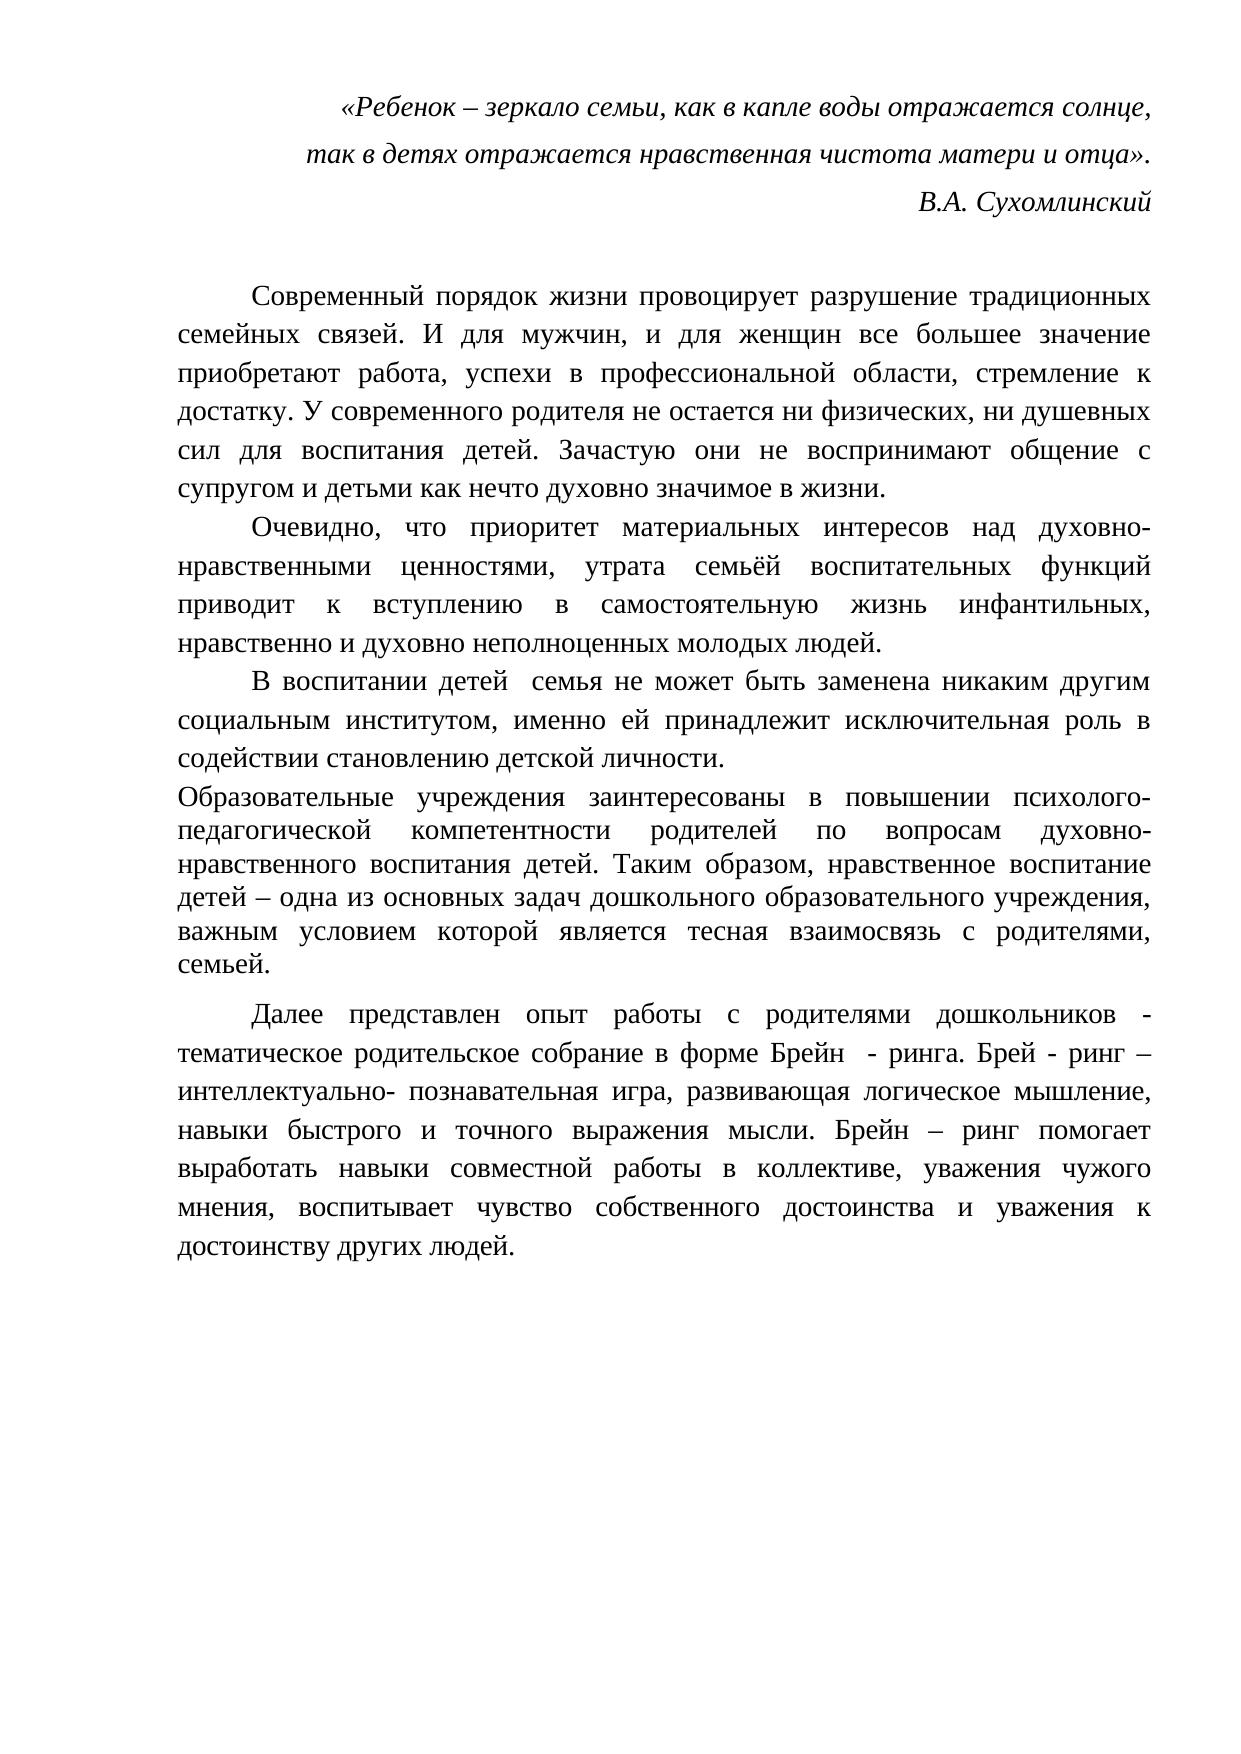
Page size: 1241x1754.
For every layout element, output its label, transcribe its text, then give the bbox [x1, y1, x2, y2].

text В воспитании детей семья не может быть заменена никаким другим социальным институтом, именно ей принадлежит исключительная роль в содействии становлению детской личности. [177, 663, 1152, 774]
text Далее представлен опыт работы с родителями дошкольников - тематическое родительское собрание в форме Брейн - ринга. Брей - ринг –интеллектуально- познавательная игра, развивающая логическое мышление, навыки быстрого и точного выражения мысли. Брейн – ринг помогает выработать навыки совместной работы в коллективе, уважения чужого мнения, воспитывает чувство собственного достоинства и уважения к достоинству других людей. [177, 996, 1152, 1261]
text Образовательные учреждения заинтересованы в повышении психолого-педагогической компетентности родителей по вопросам духовно-нравственного воспитания детей. Таким образом, нравственное воспитание детей – одна из основных задач дошкольного образовательного учреждения, важным условием которой является тесная взаимосвязь с родителями, семьей. [177, 779, 1152, 980]
text В.А. Сухомлинский [177, 183, 1152, 217]
text «Ребенок – зеркало семьи, как в капле воды отражается солнце, [177, 89, 1152, 123]
text Очевидно, что приоритет материальных интересов над духовно-нравственными ценностями, утрата семьёй воспитательных функций приводит к вступлению в самостоятельную жизнь инфантильных, нравственно и духовно неполноценных молодых людей. [177, 509, 1152, 658]
text Современный порядок жизни провоцирует разрушение традиционных семейных связей. И для мужчин, и для женщин все большее значение приобретают работа, успехи в профессиональной области, стремление к достатку. У современного родителя не остается ни физических, ни душевных сил для воспитания детей. Зачастую они не воспринимают общение с супругом и детьми как нечто духовно значимое в жизни. [177, 278, 1152, 504]
text так в детях отражается нравственная чистота матери и отца». [177, 136, 1152, 170]
